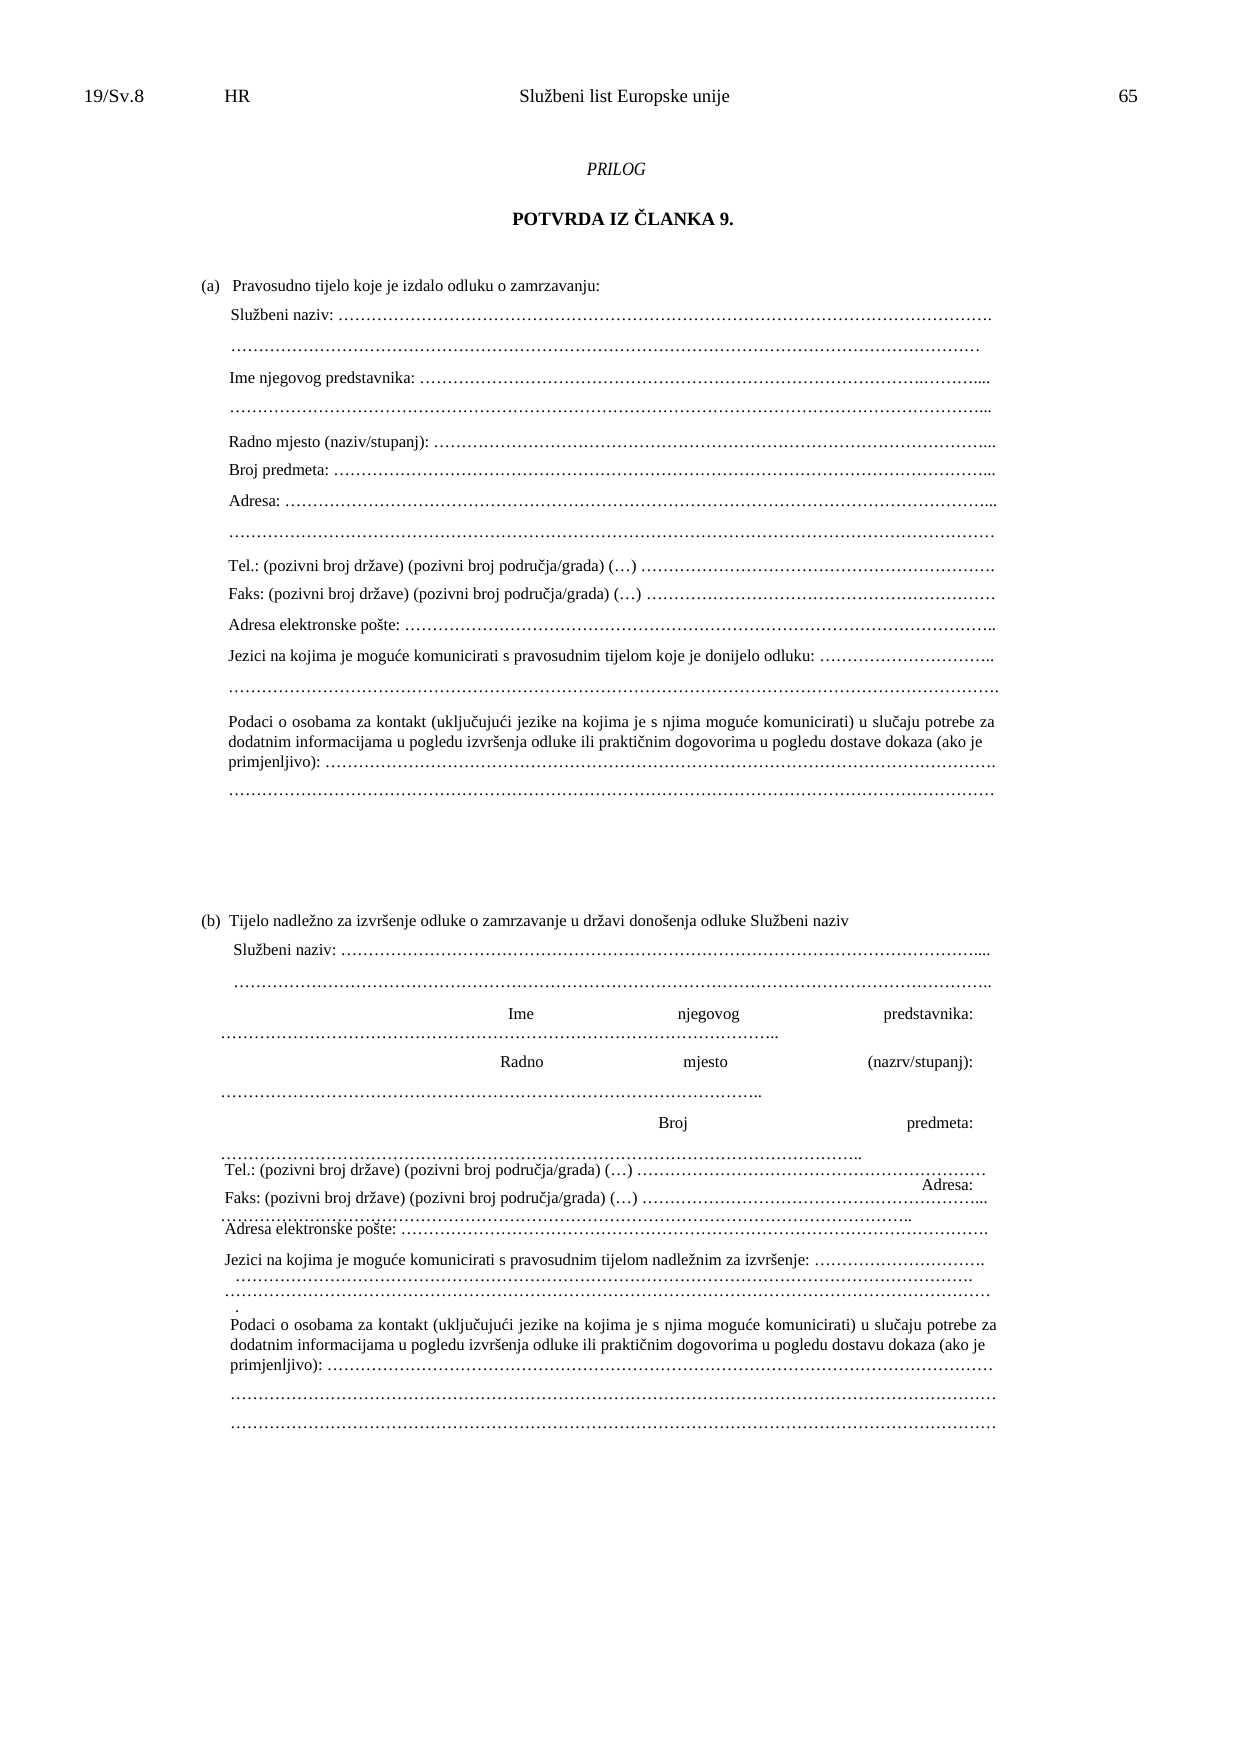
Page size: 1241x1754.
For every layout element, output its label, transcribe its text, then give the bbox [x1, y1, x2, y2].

text Adresa elektronske pošte: …………………………………………………………………………………………….. [224, 606, 1021, 637]
text Adresa elektronske pošte: ……………………………………………………………………………………………. [224, 1210, 1015, 1241]
text Radno mjesto (naziv/stupanj): ………………………………………………………………………………………... [224, 431, 1021, 451]
text ……………………………………………………………………………………………………………………….. [201, 962, 998, 993]
text …………………………………………………………………………………………………………………………. [224, 668, 1021, 699]
text Službeni naziv: ………………………………………………………………………………………………………. [201, 295, 998, 326]
text POTVRDA IZ ČLANKA 9. [512, 211, 1022, 229]
text Podaci o osobama za kontakt (uključujući jezike na kojima je s njima moguće komunicirati) u slučaju potrebe za dodatnim informacijama u pogledu izvršenja odluke ili praktičnim dogovorima u pogledu dostave dokaza (ako je [228, 711, 996, 751]
text PRILOG [587, 161, 1022, 178]
text primjenljivo): ………………………………………………………………………………………………………… [200, 1355, 998, 1374]
text Tel.: (pozivni broj države) (pozivni broj područja/grada) (…) ……………………………………………………… [224, 1159, 1021, 1179]
text primjenljivo): …………………………………………………………………………………………………………. [228, 751, 996, 771]
text ………………………………………………………………………………………………………………………… [200, 1384, 998, 1403]
text Službeni naziv: …………………………………………………………………………………………………….... [201, 930, 998, 962]
text Faks: (pozivni broj države) (pozivni broj područja/grada) (…) ……………………………………………………… [224, 575, 1021, 606]
text ………………………………………………………………………………………………………………………… [228, 780, 996, 799]
text (b) Tijelo nadležno za izvršenje odluke o zamrzavanje u državi donošenja odluke Službeni naziv [201, 911, 998, 930]
text Podaci o osobama za kontakt (uključujući jezike na kojima je s njima moguće komunicirati) u slučaju potrebe za dodatnim informacijama u pogledu izvršenja odluke ili praktičnim dogovorima u pogledu dostavu dokaza (ako je [230, 1315, 998, 1355]
text ………………………………………………………………………………………………………………………... [195, 397, 993, 416]
text ………………………………………………………………………………………………………………………… [224, 1272, 1015, 1303]
text 19/Sv.8 [83, 85, 145, 106]
text ………………………………………………………………………………………………………………………… [200, 1412, 998, 1432]
text Ime njegovog predstavnika: ……………………………………………………………………………………….. [220, 1004, 973, 1042]
text 65 [1118, 87, 1146, 106]
text Jezici na kojima je moguće komunicirati s pravosudnim tijelom nadležnim za izvršenje: …………………………. [224, 1241, 1015, 1272]
text Jezici na kojima je moguće komunicirati s pravosudnim tijelom koje je donijelo odluku: ………………………….. [224, 637, 1021, 668]
text Adresa: ………………………………………………………………………………………………………………... [224, 482, 1021, 513]
text (a) Pravosudno tijelo koje je izdalo odluku o zamrzavanju: [201, 276, 1041, 295]
text …………………………………………………………………………………………………………………….. [220, 1228, 973, 1318]
text Radno mjesto (nazrv/stupanj): …………………………………………………………………………………….. [220, 1042, 973, 1104]
text Broj predmeta: ………………………………………………………………………………………………………... [224, 451, 1021, 482]
text ……………………………………………………………………………………………………………………… [201, 326, 998, 357]
text Faks: (pozivni broj države) (pozivni broj područja/grada) (…) ……………………………………………………... [224, 1179, 1015, 1210]
text Tel.: (pozivni broj države) (pozivni broj područja/grada) (… ) ………………………………………………………. [224, 556, 1021, 575]
text ………………………………………………………………………………………………………………………… [224, 513, 1021, 544]
text Broj predmeta: …………………………………………………………………………………………………….. [220, 1104, 973, 1166]
text Ime njegovog predstavnika: ……………………………………………………………………………….……….... [195, 368, 993, 387]
text HR Službeni list Europske unije [224, 85, 1022, 106]
